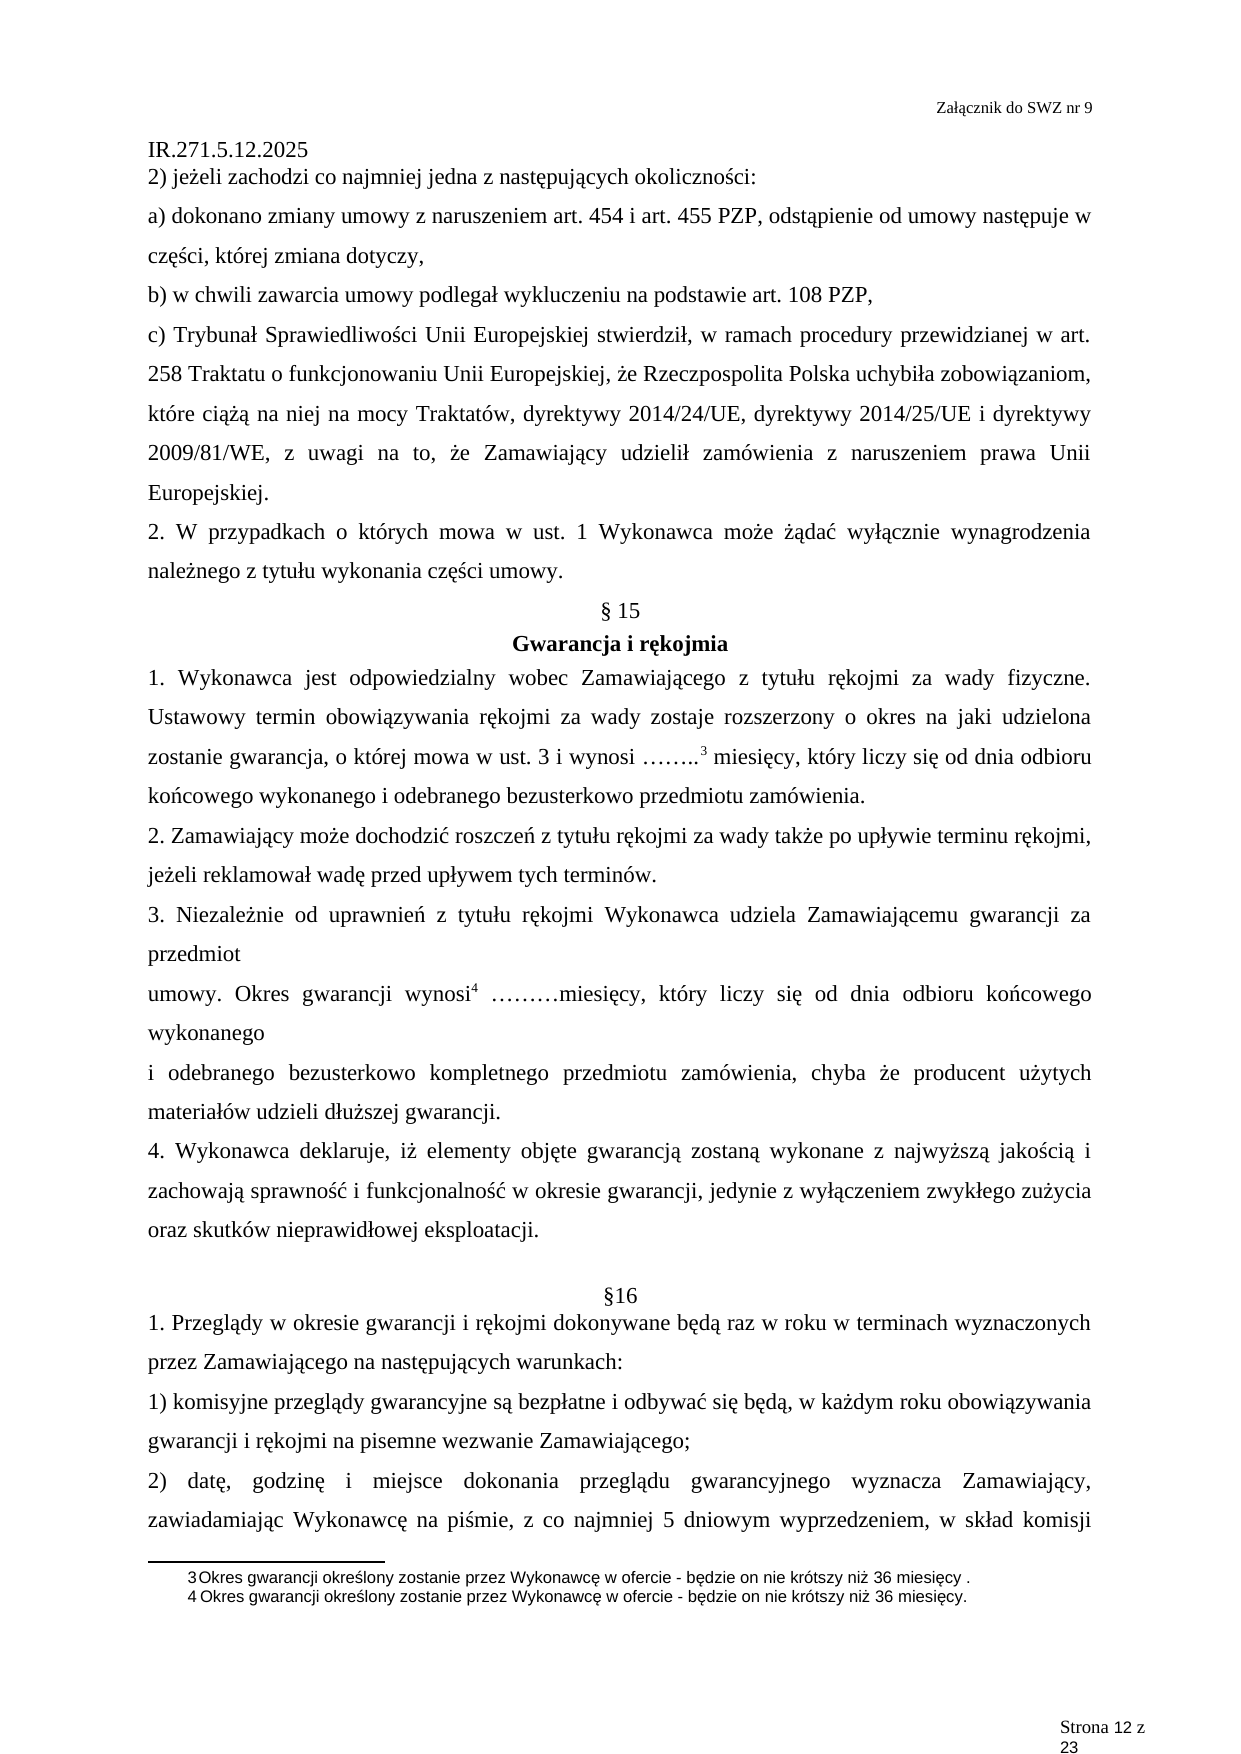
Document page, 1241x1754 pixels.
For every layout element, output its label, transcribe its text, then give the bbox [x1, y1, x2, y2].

text § 15 [148, 597, 1093, 623]
text i odebranego bezusterkowo kompletnego przedmiotu zamówienia, chyba że producent użytych materiałów udzieli dłuższej gwarancji. [148, 1059, 1093, 1124]
text §16 [148, 1282, 1093, 1309]
text 4. Wykonawca deklaruje, iż elementy objęte gwarancją zostaną wykonane z najwyższą jakością i zachowają sprawność i funkcjonalność w okresie gwarancji, jedynie z wyłączeniem zwykłego zużycia oraz skutków nieprawidłowej eksploatacji. [148, 1138, 1093, 1243]
text 1. Wykonawca jest odpowiedzialny wobec Zamawiającego z tytułu rękojmi za wady fizyczne. Ustawowy termin obowiązywania rękojmi za wady zostaje rozszerzony o okres na jaki udzielona zostanie gwarancja, o której mowa w ust. 3 i wynosi …….. miesięcy, który liczy się od dnia odbioru końcowego wykonanego i odebranego bezusterkowo przedmiotu zamówienia. [148, 664, 1093, 809]
text b) w chwili zawarcia umowy podlegał wykluczeniu na podstawie art. 108 PZP, [148, 281, 1093, 307]
text 2. Zamawiający może dochodzić roszczeń z tytułu rękojmi za wady także po upływie terminu rękojmi, jeżeli reklamował wadę przed upływem tych terminów. [148, 822, 1093, 888]
text c) Trybunał Sprawiedliwości Unii Europejskiej stwierdził, w ramach procedury przewidzianej w art. 258 Traktatu o funkcjonowaniu Unii Europejskiej, że Rzeczpospolita Polska uchybiła zobowiązaniom, które ciążą na niej na mocy Traktatów, dyrektywy 2014/24/UE, dyrektywy 2014/25/UE i dyrektywy 2009/81/WE, z uwagi na to, że Zamawiający udzielił zamówienia z naruszeniem prawa Unii Europejskiej. [148, 321, 1093, 505]
text 1. Przeglądy w okresie gwarancji i rękojmi dokonywane będą raz w roku w terminach wyznaczonych przez Zamawiającego na następujących warunkach: [148, 1309, 1093, 1374]
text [148, 1467, 1093, 1532]
text 1) komisyjne przeglądy gwarancyjne są bezpłatne i odbywać się będą, w każdym roku obowiązywania gwarancji i rękojmi na pisemne wezwanie Zamawiającego; [148, 1388, 1093, 1453]
text 3. Niezależnie od uprawnień z tytułu rękojmi Wykonawca udziela Zamawiającemu gwarancji za przedmiot [148, 901, 1093, 967]
text Gwarancja i rękojmia [148, 630, 1093, 657]
text umowy. Okres gwarancji wynosi ………miesięcy, który liczy się od dnia odbioru końcowego wykonanego [148, 980, 1093, 1046]
text 2) jeżeli zachodzi co najmniej jedna z następujących okoliczności: [148, 163, 1093, 189]
text a) dokonano zmiany umowy z naruszeniem art. 454 i art. 455 PZP, odstąpienie od umowy następuje w części, której zmiana dotyczy, [148, 202, 1093, 268]
text 2. W przypadkach o których mowa w ust. 1 Wykonawca może żądać wyłącznie wynagrodzenia należnego z tytułu wykonania części umowy. [148, 518, 1093, 584]
